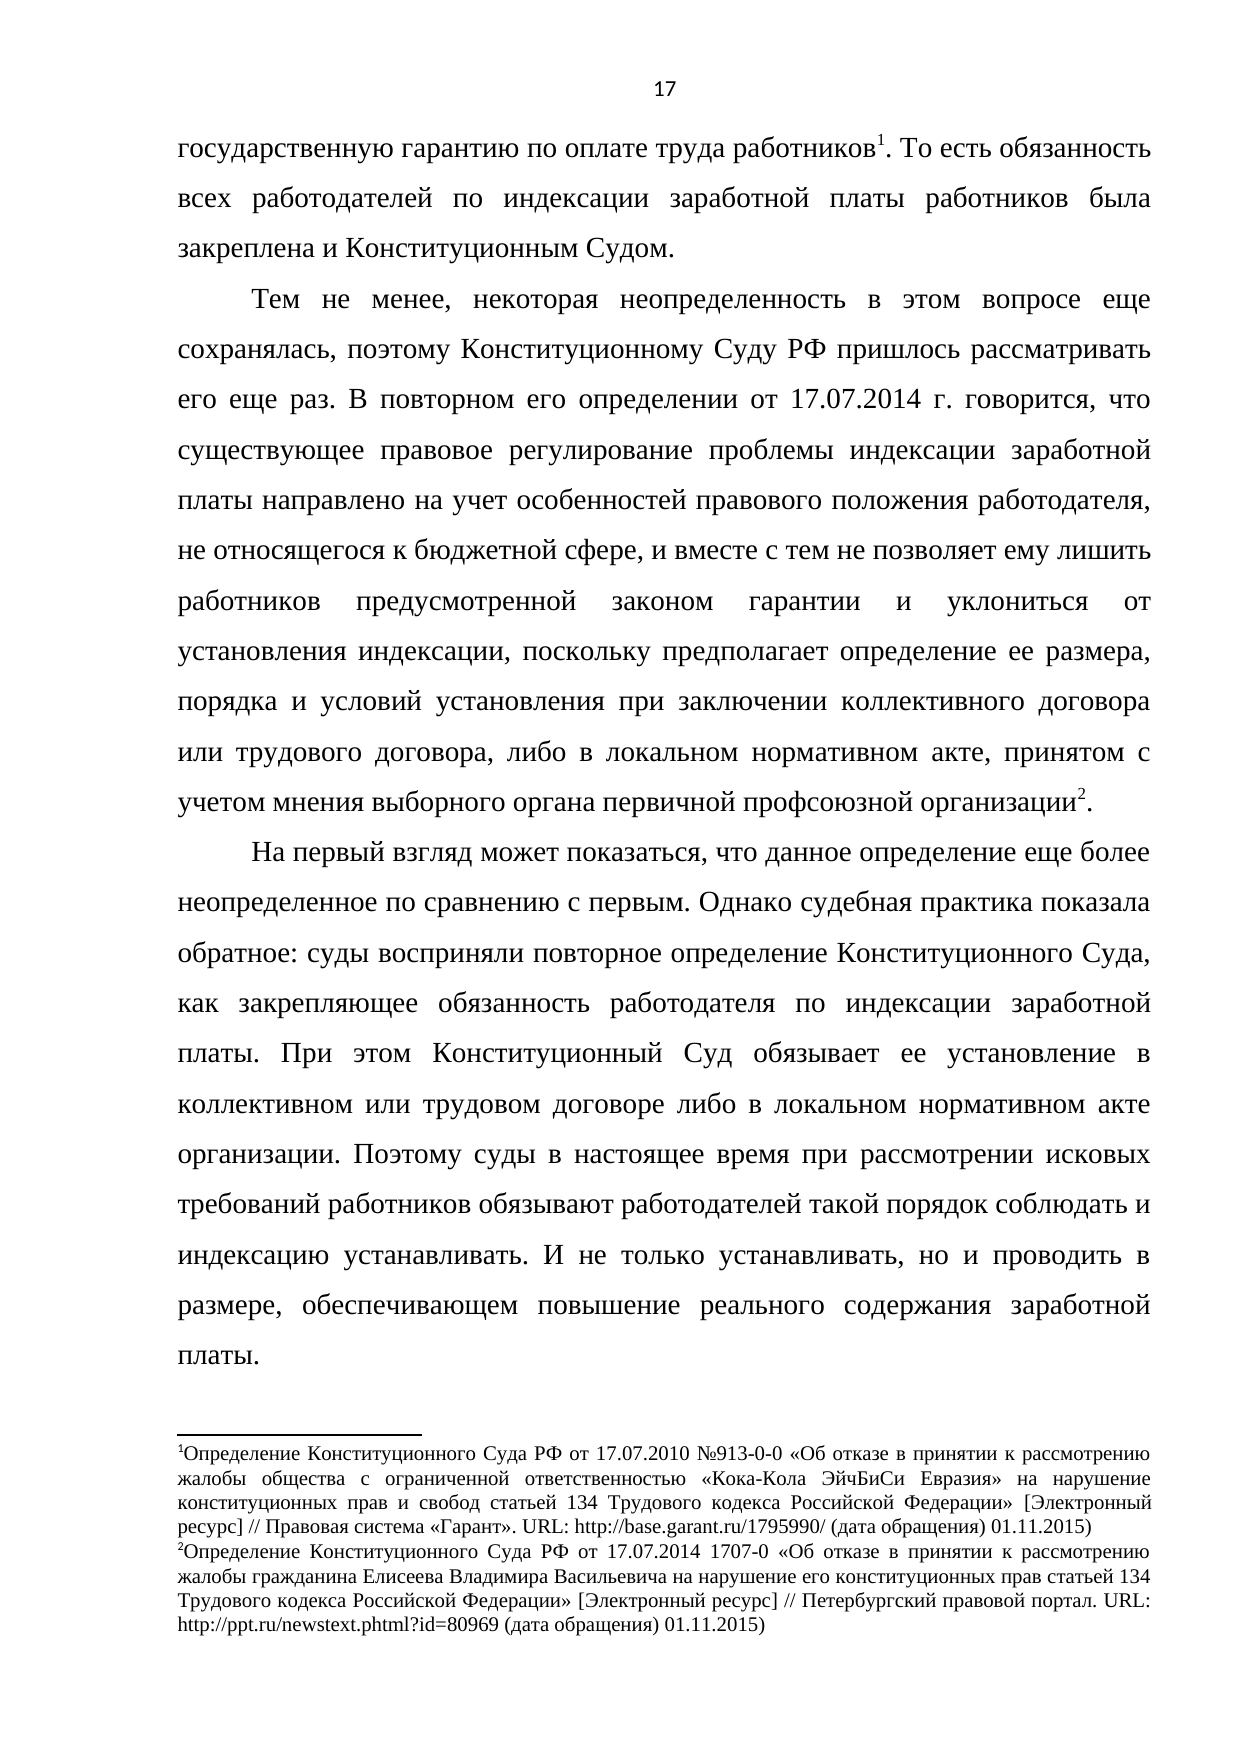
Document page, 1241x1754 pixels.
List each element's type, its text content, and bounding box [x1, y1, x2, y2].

text Тем не менее, некоторая неопределенность в этом вопросе еще сохранялась, поэтому Конституционному Суду РФ пришлось рассматривать его еще раз. В повторном его определении от 17.07.2014 г. говорится, что существующее правовое регулирование проблемы индексации заработной платы направлено на учет особенностей правового положения работодателя, не относящегося к бюджетной сфере, и вместе с тем не позволяет ему лишить работников предусмотренной законом гарантии и уклониться от установления индексации, поскольку предполагает определение ее размера, порядка и условий установления при заключении коллективного договора или трудового договора, либо в локальном нормативном акте, принятом с учетом мнения выборного органа первичной профсоюзной организации. [177, 281, 1152, 817]
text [177, 130, 1152, 264]
text На первый взгляд может показаться, что данное определение еще более неопределенное по сравнению с первым. Однако судебная практика показала обратное: суды восприняли повторное определение Конституционного Суда, как закрепляющее обязанность работодателя по индексации заработной платы. При этом Конституционный Суд обязывает ее установление в коллективном или трудовом договоре либо в локальном нормативном акте организации. Поэтому суды в настоящее время при рассмотрении исковых требований работников обязывают работодателей такой порядок соблюдать и индексацию устанавливать. И не только устанавливать, но и проводить в размере, обеспечивающем повышение реального содержания заработной платы. [177, 834, 1152, 1371]
